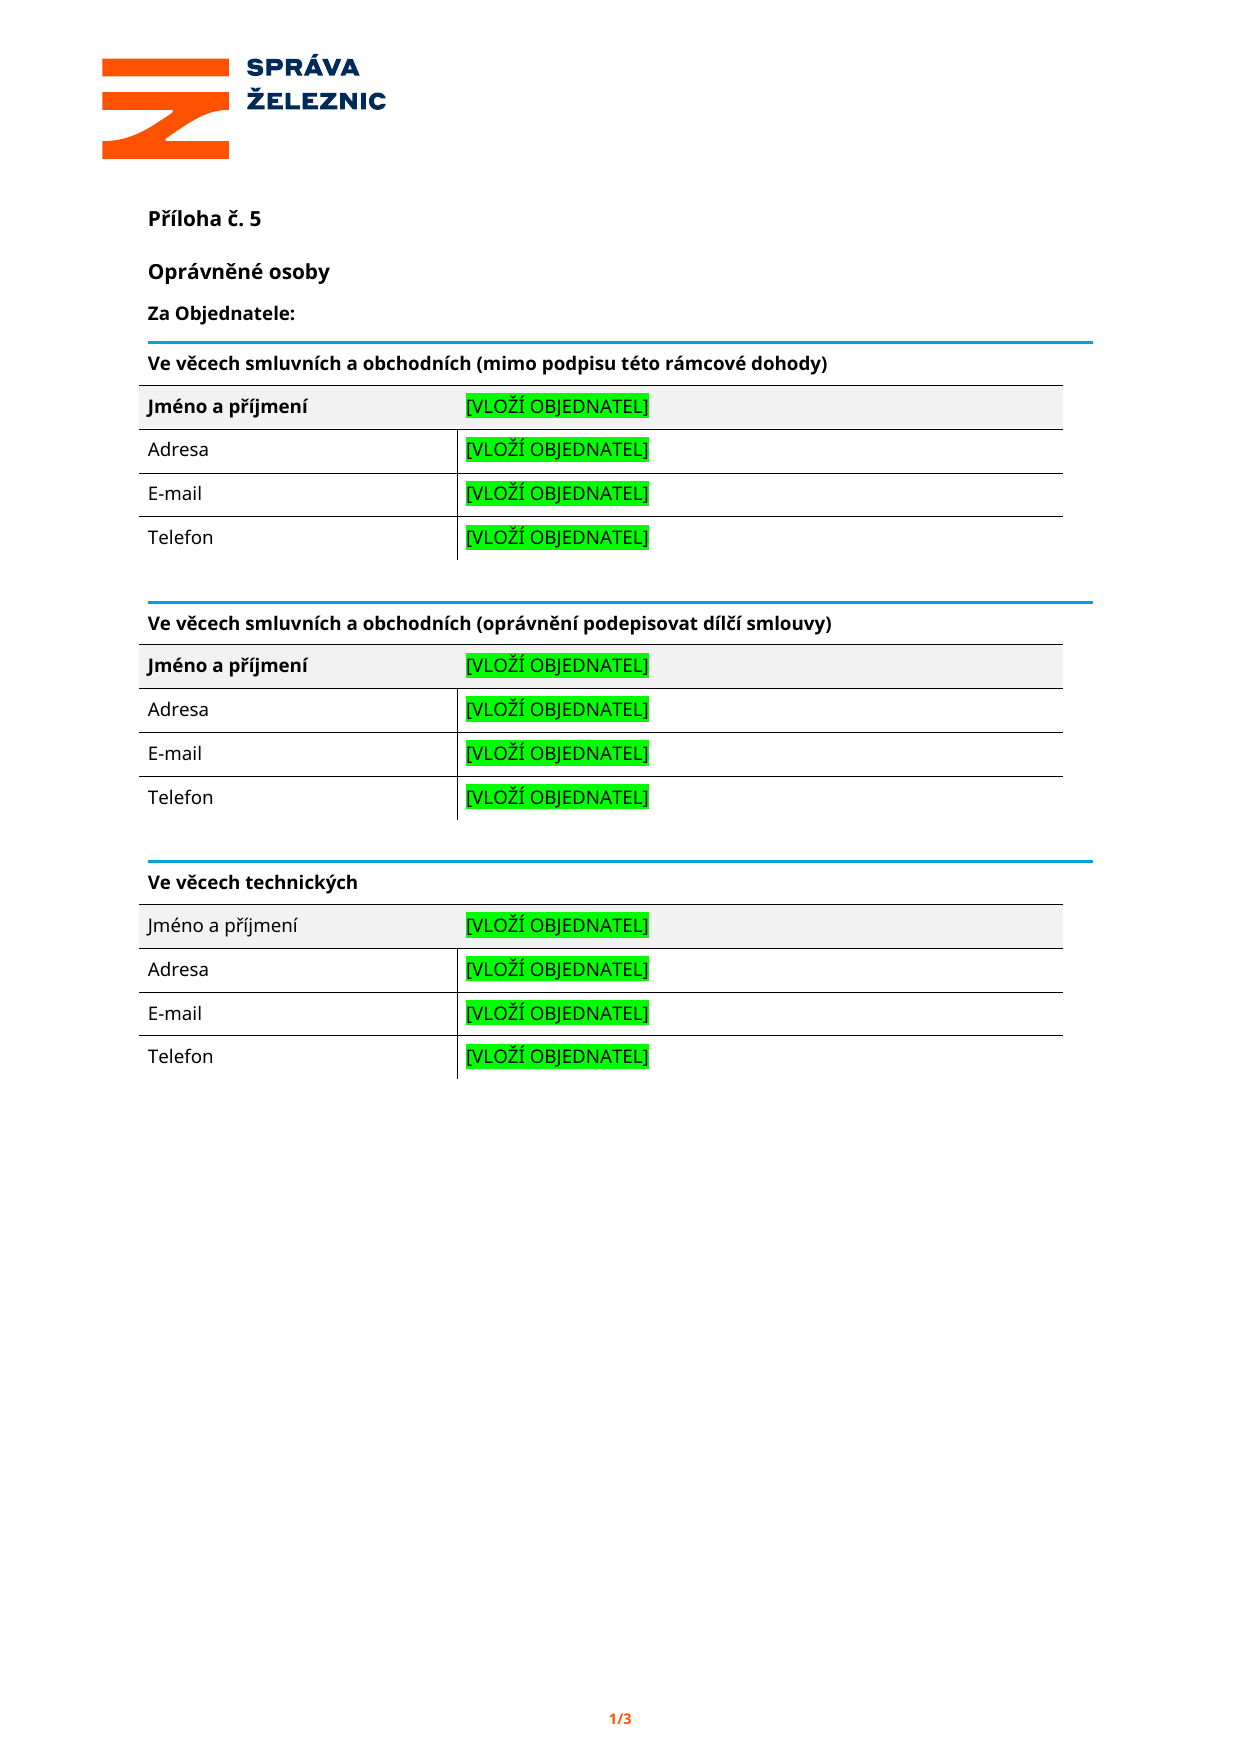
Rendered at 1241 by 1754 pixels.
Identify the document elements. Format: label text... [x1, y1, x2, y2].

text Ve věcech smluvních a obchodních (mimo podpisu této rámcové dohody) [148, 344, 1093, 376]
text Za Objednatele: [148, 301, 1093, 326]
table_cell Adresa [139, 949, 457, 992]
table_cell [VLOŽÍ OBJEDNATEL] [458, 733, 1063, 776]
table_cell Telefon [139, 1036, 457, 1079]
table_cell E-mail [139, 474, 457, 516]
text Ve věcech smluvních a obchodních (oprávnění podepisovat dílčí smlouvy) [148, 604, 1093, 636]
table_cell Adresa [139, 689, 457, 732]
table_cell [VLOŽÍ OBJEDNATEL] [458, 430, 1063, 472]
table_header Jméno a příjmení [139, 905, 458, 948]
table_cell [VLOŽÍ OBJEDNATEL] [458, 689, 1063, 732]
table_cell [VLOŽÍ OBJEDNATEL] [458, 517, 1063, 560]
table_header [VLOŽÍ OBJEDNATEL] [458, 905, 1063, 948]
table_header Jméno a příjmení [139, 645, 458, 688]
table_cell [VLOŽÍ OBJEDNATEL] [458, 949, 1063, 992]
table_cell Telefon [139, 777, 457, 820]
table_header [VLOŽÍ OBJEDNATEL] [458, 645, 1063, 688]
table_cell [VLOŽÍ OBJEDNATEL] [458, 777, 1063, 820]
table_cell [VLOŽÍ OBJEDNATEL] [458, 1036, 1063, 1079]
table_cell [VLOŽÍ OBJEDNATEL] [458, 993, 1063, 1035]
table_cell Adresa [139, 430, 457, 472]
table_cell E-mail [139, 993, 457, 1035]
table_cell E-mail [139, 733, 457, 776]
table_cell Telefon [139, 517, 457, 560]
table_header Jméno a příjmení [139, 386, 458, 428]
text Příloha č. 5 [148, 203, 1093, 232]
table_cell [VLOŽÍ OBJEDNATEL] [458, 474, 1063, 516]
text Ve věcech technických [148, 863, 1093, 895]
table_header [VLOŽÍ OBJEDNATEL] [458, 386, 1063, 428]
text Oprávněné osoby [148, 257, 1093, 285]
